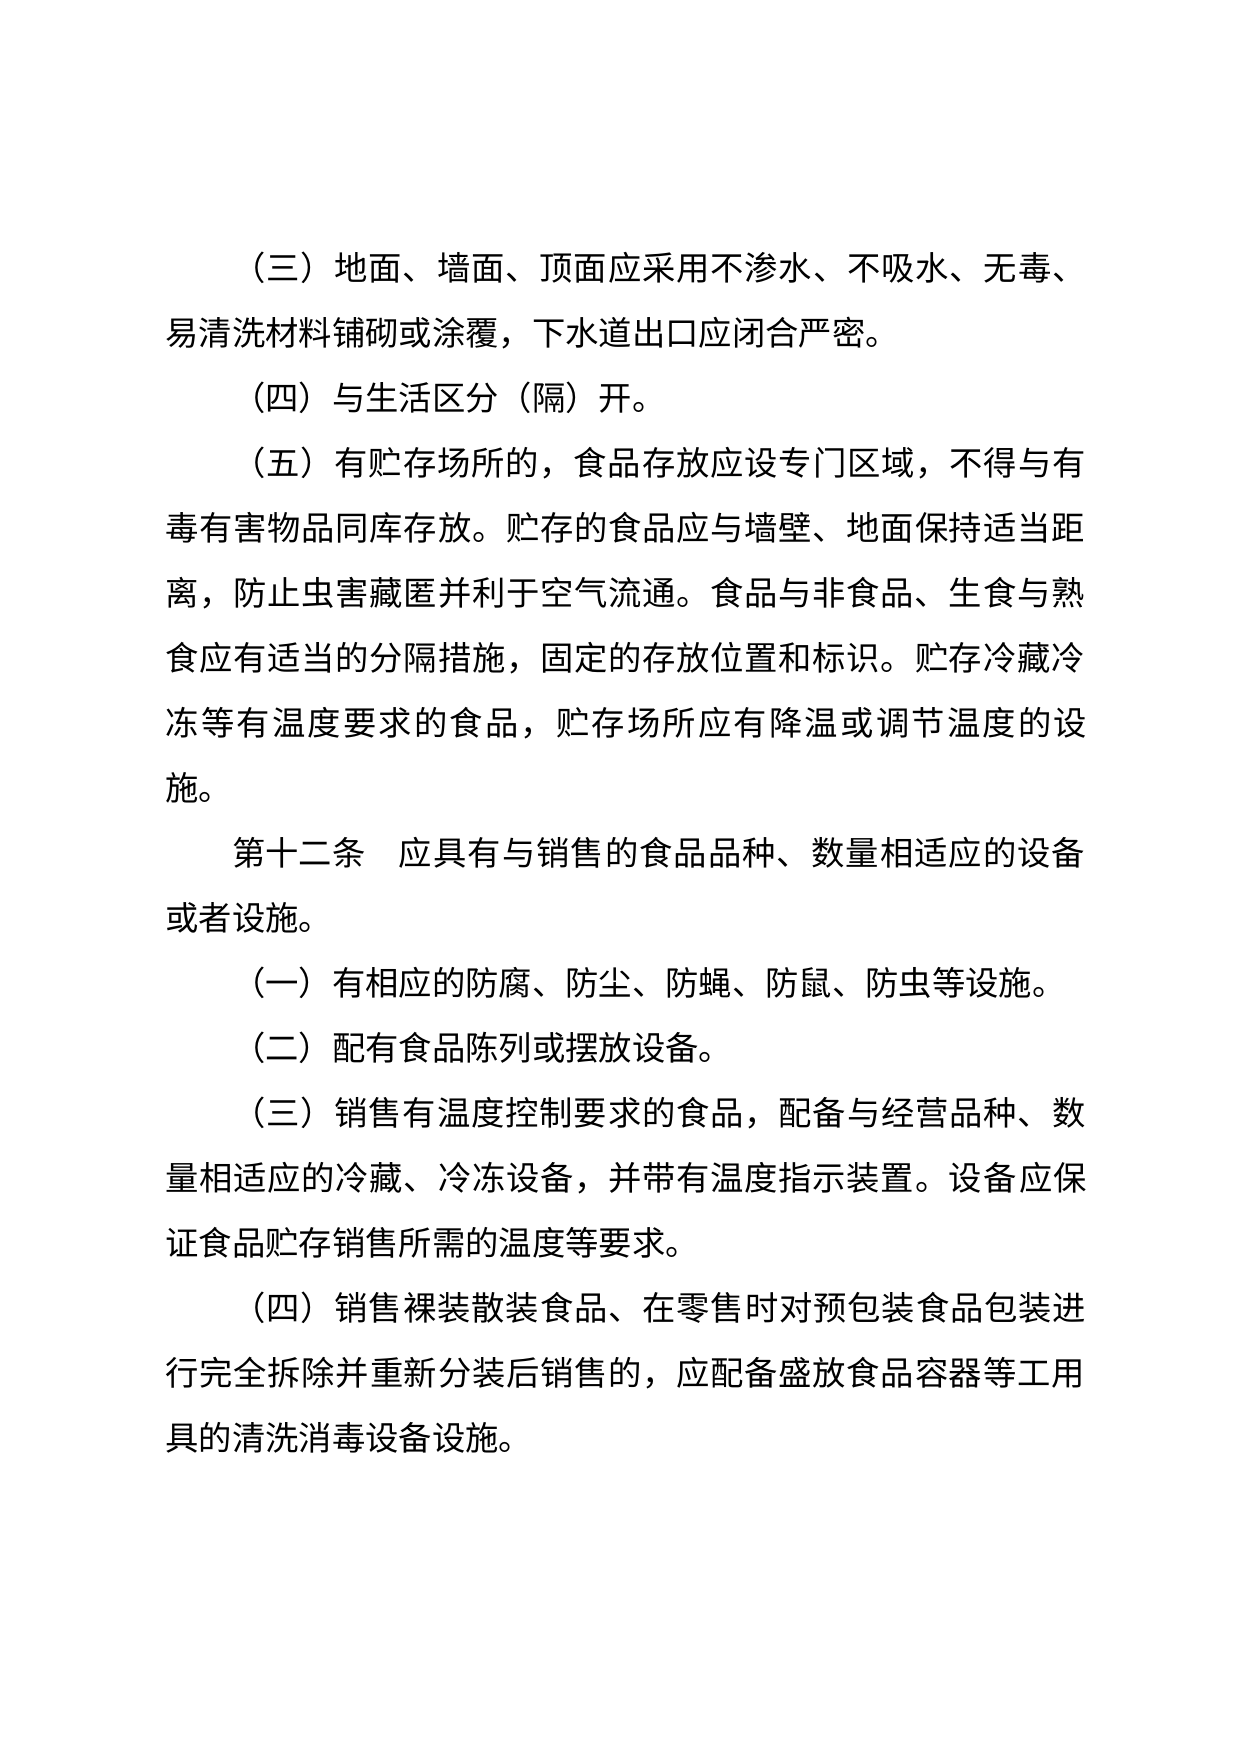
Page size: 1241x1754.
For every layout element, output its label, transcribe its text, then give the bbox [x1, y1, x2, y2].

text （一）有相应的防腐、防尘、防蝇、防鼠、防虫等设施。 [165, 948, 1087, 1013]
text （三）销售有温度控制要求的食品，配备与经营品种、数量相适应的冷藏、冷冻设备，并带有温度指示装置。设备应保证食品贮存销售所需的温度等要求。 [165, 1078, 1087, 1273]
text （二）配有食品陈列或摆放设备。 [165, 1013, 1087, 1078]
text （三）地面、墙面、顶面应采用不渗水、不吸水、无毒、易清洗材料铺砌或涂覆，下水道出口应闭合严密。 [165, 233, 1087, 363]
text （四）与生活区分（隔）开。 [165, 363, 1087, 428]
list 应具有与销售的食品品种、数量相适应的设备或者设施。 [165, 818, 1087, 948]
text （四）销售裸装散装食品、在零售时对预包装食品包装进行完全拆除并重新分装后销售的，应配备盛放食品容器等工用具的清洗消毒设备设施。 [165, 1273, 1087, 1468]
text （五）有贮存场所的，食品存放应设专门区域，不得与有毒有害物品同库存放。贮存的食品应与墙壁、地面保持适当距离，防止虫害藏匿并利于空气流通。食品与非食品、生食与熟食应有适当的分隔措施，固定的存放位置和标识。贮存冷藏冷冻等有温度要求的食品，贮存场所应有降温或调节温度的设施。 [165, 428, 1087, 818]
